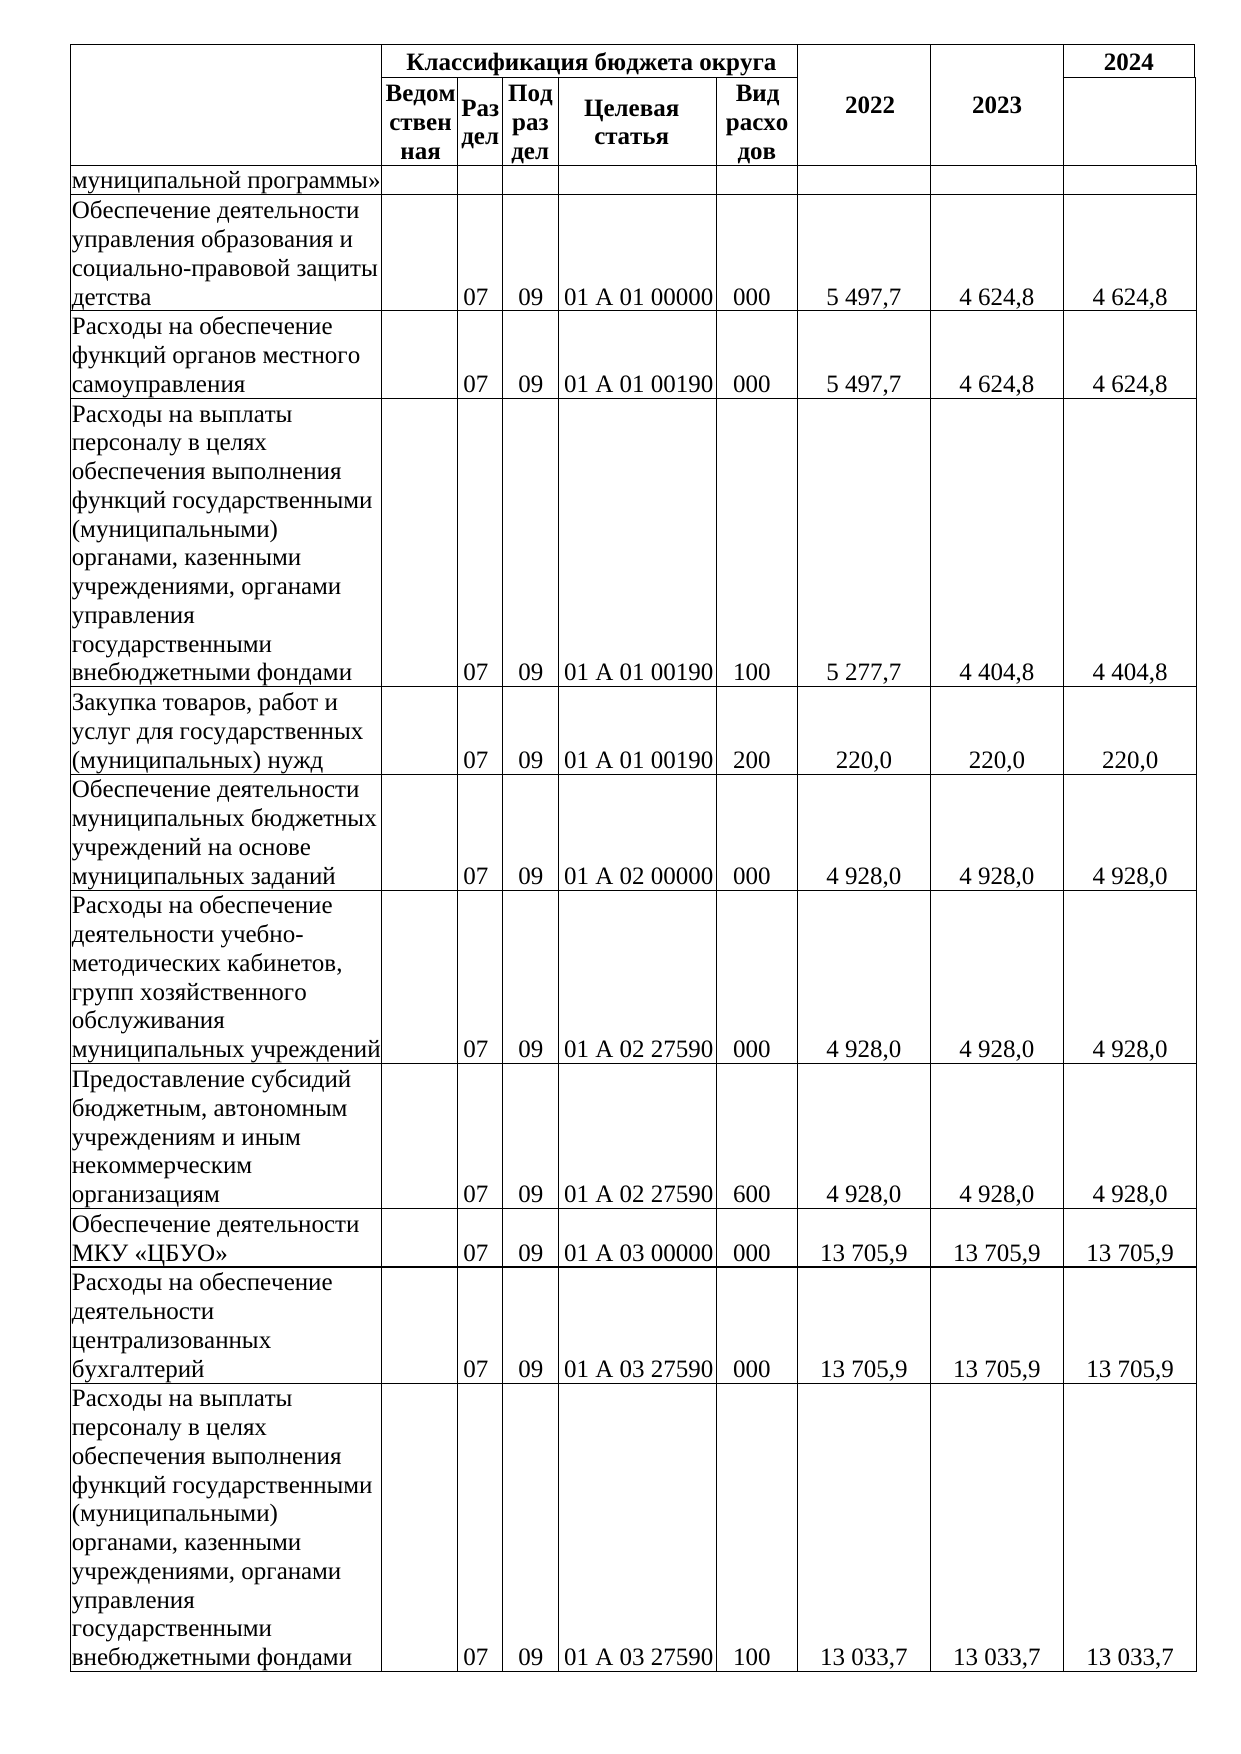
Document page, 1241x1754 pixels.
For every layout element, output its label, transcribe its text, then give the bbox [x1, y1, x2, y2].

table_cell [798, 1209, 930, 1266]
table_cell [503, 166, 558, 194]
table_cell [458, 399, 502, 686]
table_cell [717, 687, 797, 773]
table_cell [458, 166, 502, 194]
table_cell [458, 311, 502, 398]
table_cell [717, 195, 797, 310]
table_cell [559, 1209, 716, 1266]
table_cell Под раз дел [503, 78, 558, 164]
table_cell Вид расхо дов [717, 78, 797, 164]
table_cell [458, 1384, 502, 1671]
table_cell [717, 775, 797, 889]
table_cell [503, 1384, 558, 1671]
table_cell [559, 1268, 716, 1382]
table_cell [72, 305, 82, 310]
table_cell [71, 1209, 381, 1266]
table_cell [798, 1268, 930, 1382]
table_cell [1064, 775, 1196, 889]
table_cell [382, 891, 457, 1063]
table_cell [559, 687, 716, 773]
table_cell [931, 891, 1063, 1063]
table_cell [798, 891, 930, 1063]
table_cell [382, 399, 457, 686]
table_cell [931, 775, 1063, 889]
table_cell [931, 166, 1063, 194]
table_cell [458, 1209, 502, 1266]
table_header 2022 [798, 45, 930, 164]
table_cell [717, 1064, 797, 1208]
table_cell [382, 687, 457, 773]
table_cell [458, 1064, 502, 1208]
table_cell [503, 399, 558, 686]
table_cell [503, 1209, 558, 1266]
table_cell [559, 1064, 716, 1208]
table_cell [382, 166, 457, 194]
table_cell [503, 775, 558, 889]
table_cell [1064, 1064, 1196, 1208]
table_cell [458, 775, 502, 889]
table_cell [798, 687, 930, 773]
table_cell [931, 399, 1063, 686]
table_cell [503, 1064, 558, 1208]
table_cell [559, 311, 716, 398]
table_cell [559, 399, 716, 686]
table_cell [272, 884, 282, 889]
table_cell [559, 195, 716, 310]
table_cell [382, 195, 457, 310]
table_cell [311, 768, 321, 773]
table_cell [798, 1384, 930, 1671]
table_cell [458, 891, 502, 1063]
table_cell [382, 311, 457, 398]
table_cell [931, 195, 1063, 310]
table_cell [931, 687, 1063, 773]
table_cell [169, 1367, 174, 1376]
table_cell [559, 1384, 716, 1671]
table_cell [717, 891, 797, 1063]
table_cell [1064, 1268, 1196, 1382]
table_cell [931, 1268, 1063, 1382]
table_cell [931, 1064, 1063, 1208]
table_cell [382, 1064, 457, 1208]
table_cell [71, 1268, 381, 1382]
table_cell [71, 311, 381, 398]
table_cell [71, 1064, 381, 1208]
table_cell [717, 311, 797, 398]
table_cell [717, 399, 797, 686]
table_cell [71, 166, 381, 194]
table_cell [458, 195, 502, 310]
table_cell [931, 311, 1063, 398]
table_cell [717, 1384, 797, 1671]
table_cell Ведом ствен ная [382, 78, 457, 164]
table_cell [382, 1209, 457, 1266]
table_cell [1064, 78, 1195, 164]
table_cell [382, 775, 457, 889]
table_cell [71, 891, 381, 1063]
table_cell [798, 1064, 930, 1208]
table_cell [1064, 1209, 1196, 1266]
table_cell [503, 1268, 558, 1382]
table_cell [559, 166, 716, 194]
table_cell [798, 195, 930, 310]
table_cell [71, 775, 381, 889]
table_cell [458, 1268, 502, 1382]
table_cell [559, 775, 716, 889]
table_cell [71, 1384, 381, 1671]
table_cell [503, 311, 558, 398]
table_header [71, 45, 381, 164]
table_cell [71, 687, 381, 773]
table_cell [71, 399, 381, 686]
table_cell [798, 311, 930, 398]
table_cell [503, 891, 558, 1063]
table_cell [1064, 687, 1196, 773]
table_cell Целевая статья [559, 78, 716, 164]
table_header 2023 [931, 45, 1063, 164]
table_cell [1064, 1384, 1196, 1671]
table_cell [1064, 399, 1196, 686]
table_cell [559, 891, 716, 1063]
table_cell Раз дел [458, 78, 502, 164]
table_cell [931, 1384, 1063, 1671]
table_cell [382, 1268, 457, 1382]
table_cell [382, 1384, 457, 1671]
table_header Классификация бюджета округа [382, 45, 797, 77]
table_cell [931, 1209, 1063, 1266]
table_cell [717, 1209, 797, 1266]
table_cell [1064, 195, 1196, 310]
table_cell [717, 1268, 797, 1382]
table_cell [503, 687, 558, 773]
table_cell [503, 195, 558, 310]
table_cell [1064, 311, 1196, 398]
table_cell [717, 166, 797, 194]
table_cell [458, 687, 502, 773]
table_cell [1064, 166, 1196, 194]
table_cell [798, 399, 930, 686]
table_header 2024 [1064, 45, 1194, 77]
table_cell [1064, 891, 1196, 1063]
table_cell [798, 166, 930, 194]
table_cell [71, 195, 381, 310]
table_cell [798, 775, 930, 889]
